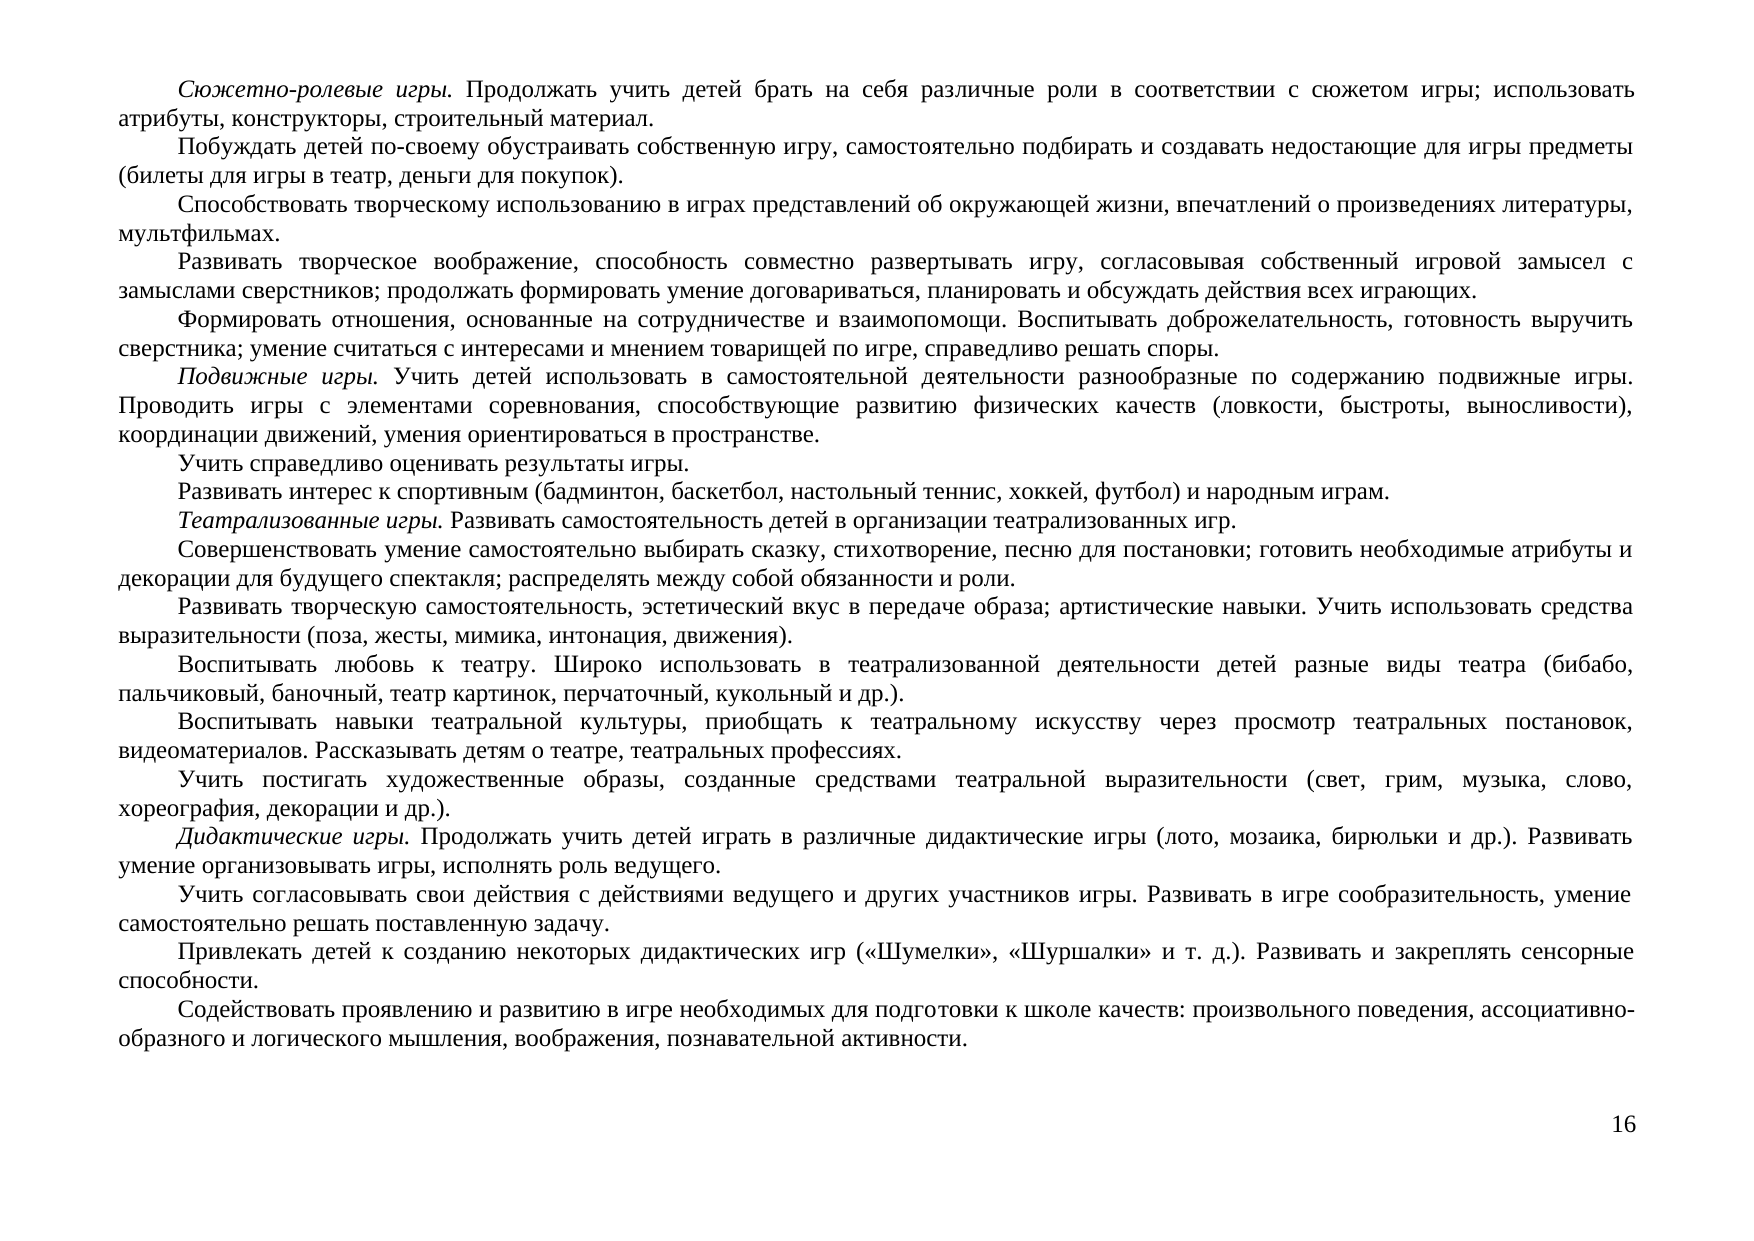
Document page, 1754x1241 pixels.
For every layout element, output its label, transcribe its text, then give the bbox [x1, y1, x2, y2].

text Привлекать детей к созданию некоторых дидактических игр («Шумелки», «Шуршалки» и т. д.). Развивать и закреплять сенсорные способности. [118, 936, 1636, 994]
text Формировать отношения, основанные на сотрудничестве и взаимопомощи. Воспитывать доброжелательность, готовность выручить сверстника; умение считаться с интересами и мнением товарищей по игре, справедливо решать споры. [118, 304, 1634, 361]
text Учить справедливо оценивать результаты игры. [118, 448, 1636, 476]
text Побуждать детей по-своему обустраивать собственную игру, самостоятельно подбирать и создавать недостающие для игры предметы (билеты для игры в театр, деньги для покупок). [118, 131, 1634, 189]
text Учить согласовывать свои действия с действиями ведущего и других участников игры. Развивать в игре сообразительность, умение самостоятельно решать поставленную задачу. [118, 879, 1634, 936]
text Развивать творческое воображение, способность совместно развертывать игру, согласовывая собственный игровой замысел с замыслами сверстников; продолжать формировать умение договариваться, планировать и обсуждать действия всех играющих. [118, 246, 1634, 304]
text Театрализованные игры. Развивать самостоятельность детей в организации театрализованных игр. [118, 505, 1634, 534]
text Развивать интерес к спортивным (бадминтон, баскетбол, настольный теннис, хоккей, футбол) и народным играм. [118, 476, 1634, 505]
text Способствовать творческому использованию в играх представлений об окружающей жизни, впечатлений о произведениях литературы, мультфильмах. [118, 189, 1634, 246]
text Развивать творческую самостоятельность, эстетический вкус в передаче образа; артистические навыки. Учить использовать средства выразительности (поза, жесты, мимика, интонация, движения). [118, 591, 1634, 649]
text Совершенствовать умение самостоятельно выбирать сказку, стихотворение, песню для постановки; готовить необходимые атрибуты и декорации для будущего спектакля; распределять между собой обязанности и роли. [118, 534, 1634, 591]
text Дидактические игры. Продолжать учить детей играть в различные дидактические игры (лото, мозаика, бирюльки и др.). Развивать умение организовывать игры, исполнять роль ведущего. [118, 821, 1634, 879]
text Учить постигать художественные образы, созданные средствами театральной выразительности (свет, грим, музыка, слово, хореография, декорации и др.). [118, 764, 1634, 821]
text Подвижные игры. Учить детей использовать в самостоятельной деятельности разнообразные по содержанию подвижные игры. Проводить игры с элементами соревнования, способствующие развитию физических качеств (ловкости, быстроты, выносливости), координации движений, умения ориентироваться в пространстве. [118, 361, 1634, 448]
text Воспитывать любовь к театру. Широко использовать в театрализованной деятельности детей разные виды театра (бибабо, пальчиковый, баночный, театр картинок, перчаточный, кукольный и др.). [118, 649, 1634, 706]
text Содействовать проявлению и развитию в игре необходимых для подготовки к школе качеств: произвольного поведения, ассоциативно-образного и логического мышления, воображения, познавательной активности. [118, 994, 1636, 1051]
text Сюжетно-ролевые игры. Продолжать учить детей брать на себя различные роли в соответствии с сюжетом игры; использовать атрибуты, конструкторы, строительный материал. [118, 74, 1636, 131]
text Воспитывать навыки театральной культуры, приобщать к театральному искусству через просмотр театральных постановок, видеоматериалов. Рассказывать детям о театре, театральных профессиях. [118, 706, 1634, 764]
